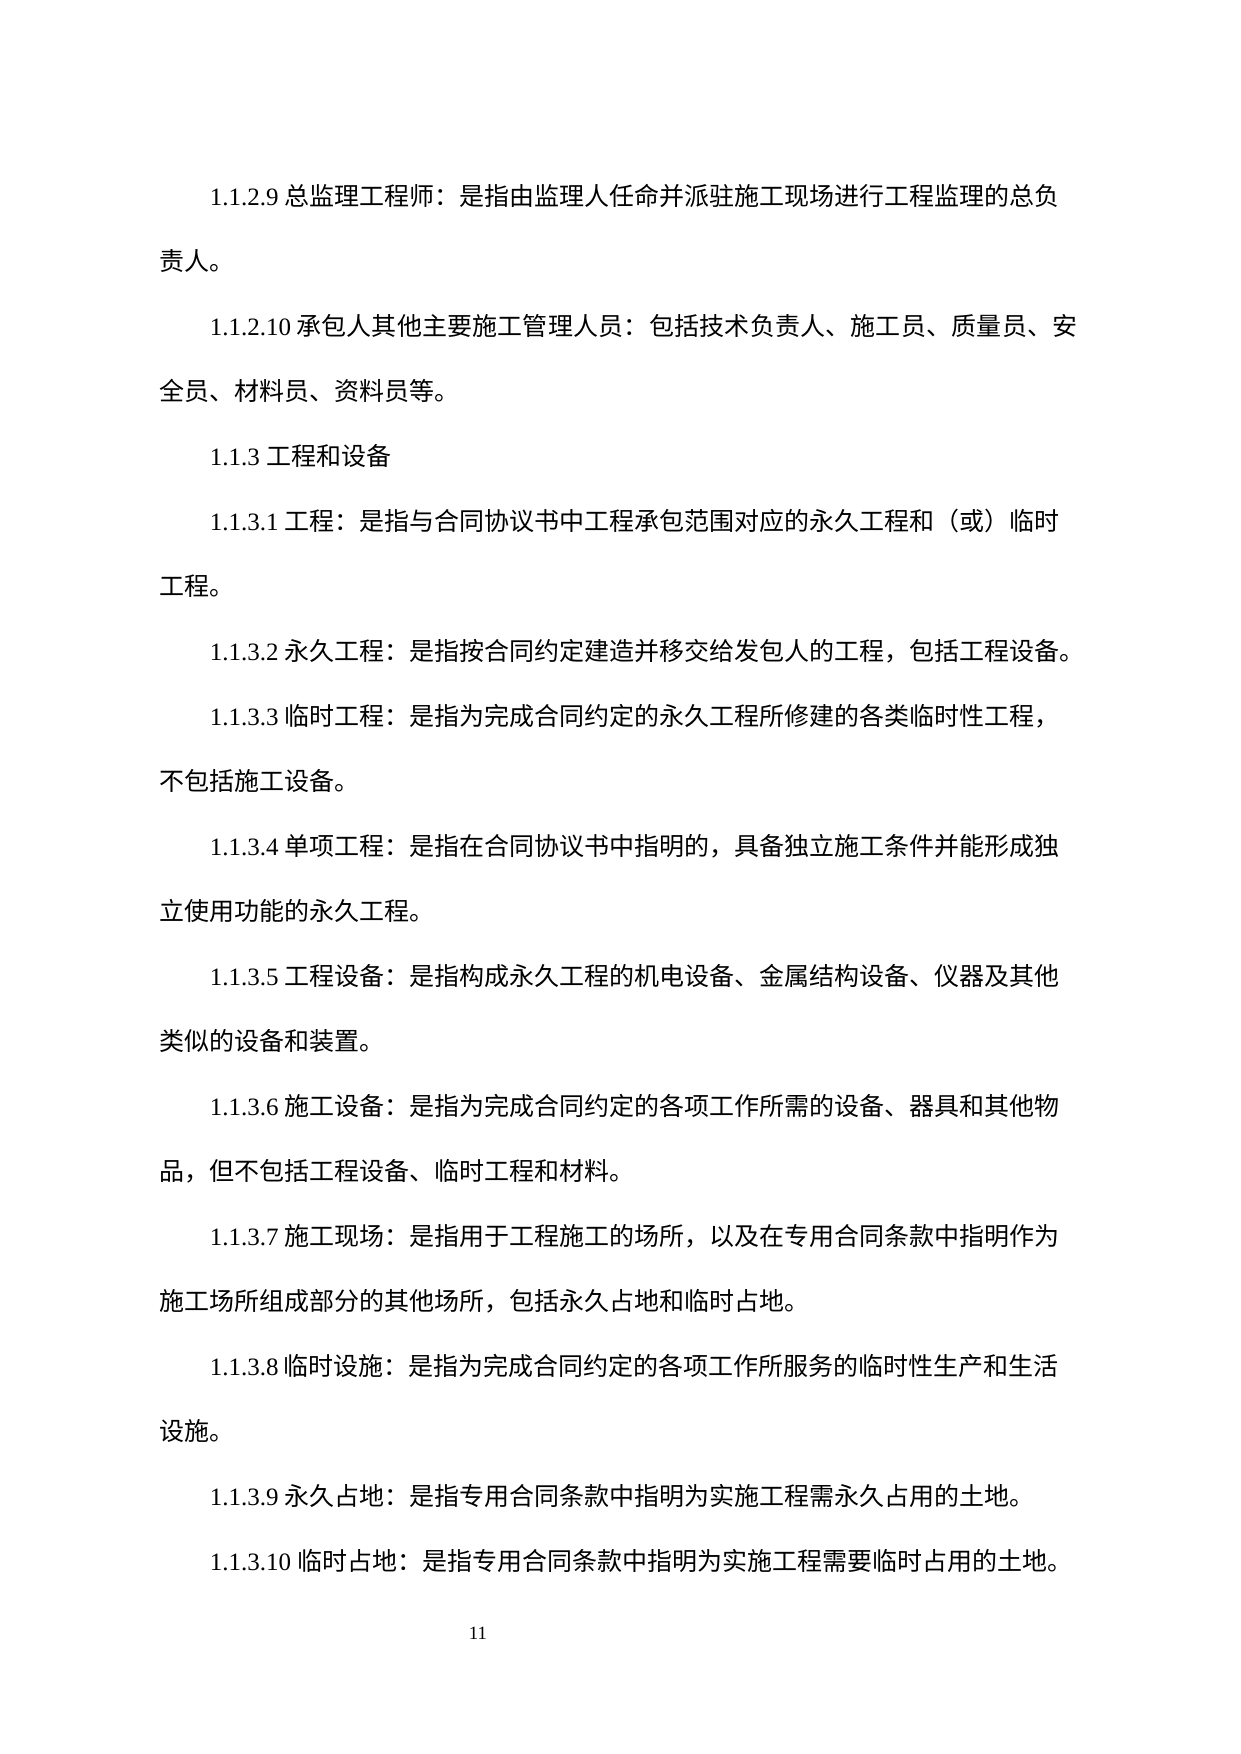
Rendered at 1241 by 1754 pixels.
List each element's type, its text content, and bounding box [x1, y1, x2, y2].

text 1.1.3.9 永久占地：是指专用合同条款中指明为实施工程需永久占用的土地。 [159, 1462, 1078, 1527]
text 1.1.2.9 总监理工程师：是指由监理人任命并派驻施工现场进行工程监理的总负责人。 [159, 162, 1078, 292]
text 1.1.3 工程和设备 [159, 422, 1078, 487]
text 1.1.2.10承包人其他主要施工管理人员：包括技术负责人、施工员、质量员、安全员、材料员、资料员等。 [159, 292, 1078, 422]
text 1.1.3.4 单项工程：是指在合同协议书中指明的，具备独立施工条件并能形成独立使用功能的永久工程。 [159, 812, 1078, 942]
text 1.1.3.6 施工设备：是指为完成合同约定的各项工作所需的设备、器具和其他物品，但不包括工程设备、临时工程和材料。 [159, 1072, 1078, 1202]
text 1.1.3.5 工程设备：是指构成永久工程的机电设备、金属结构设备、仪器及其他类似的设备和装置。 [159, 942, 1078, 1072]
text 1.1.3.8临时设施：是指为完成合同约定的各项工作所服务的临时性生产和生活设施。 [159, 1332, 1078, 1462]
text 1.1.3.3 临时工程：是指为完成合同约定的永久工程所修建的各类临时性工程，不包括施工设备。 [159, 682, 1078, 812]
text 1.1.3.7 施工现场：是指用于工程施工的场所，以及在专用合同条款中指明作为施工场所组成部分的其他场所，包括永久占地和临时占地。 [159, 1202, 1078, 1332]
text 1.1.3.2 永久工程：是指按合同约定建造并移交给发包人的工程，包括工程设备。 [159, 617, 1078, 682]
text 1.1.3.1 工程：是指与合同协议书中工程承包范围对应的永久工程和（或）临时工程。 [159, 487, 1078, 617]
text 1.1.3.10 临时占地：是指专用合同条款中指明为实施工程需要临时占用的土地。 [159, 1527, 1078, 1592]
